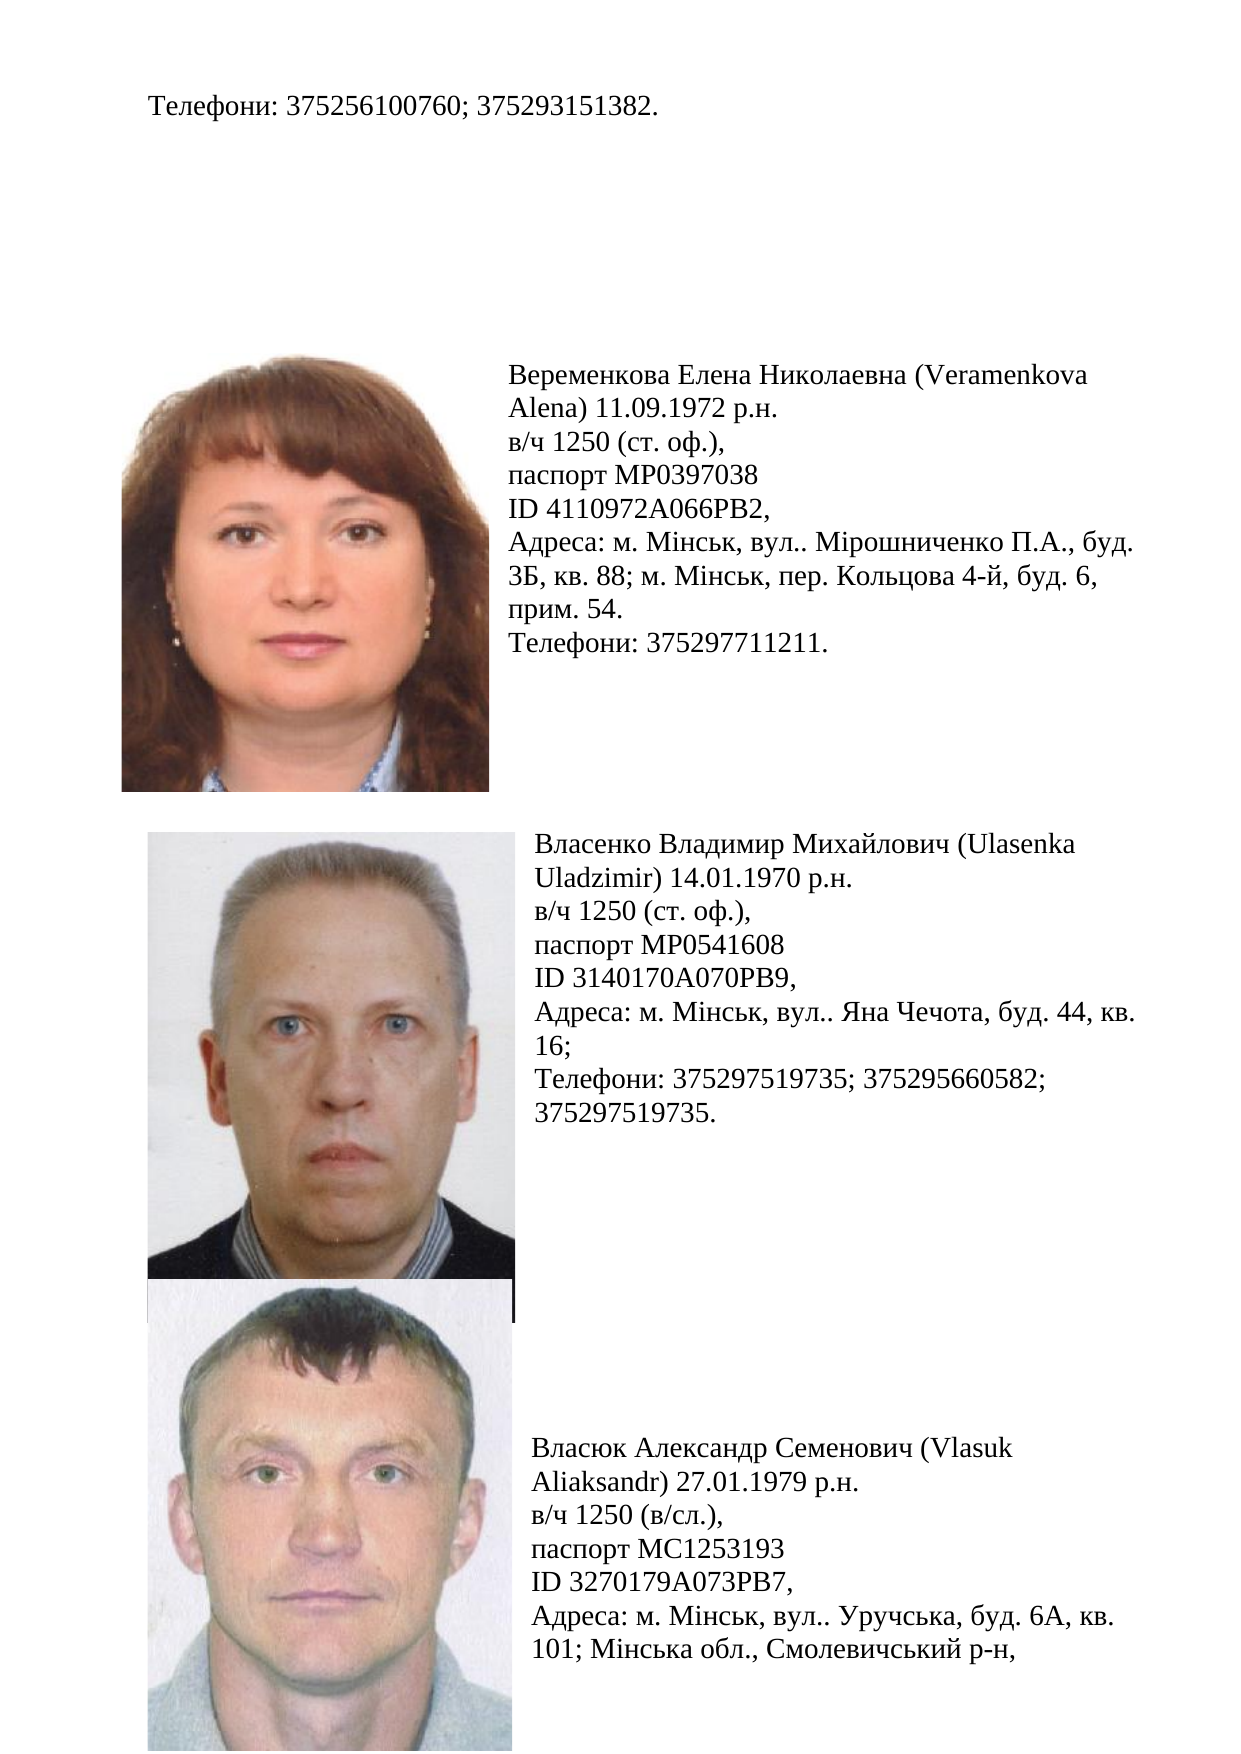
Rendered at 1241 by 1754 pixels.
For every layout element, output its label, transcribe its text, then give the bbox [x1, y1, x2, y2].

text в/ч 1250 (в/сл.), [513, 1497, 1152, 1531]
text в/ч 1250 (ст. оф.), [516, 893, 1152, 927]
text Власюк Александр Семенович (Vlasuk Aliaksandr) 27.01.1979 р.н. [513, 1430, 1152, 1497]
text паспорт МР0541608 [516, 927, 1152, 961]
text Телефони: 375297519735; 375295660582; 375297519735. [516, 1061, 1152, 1128]
text Телефони: 375297711211. [490, 625, 1152, 659]
text паспорт МР0397038 [490, 457, 1152, 491]
picture [121, 353, 490, 792]
text паспорт МС1253193 [513, 1531, 1152, 1564]
text ID 4110972А066РВ2, [490, 491, 1152, 524]
text Адреса: м. Мінськ, вул.. Яна Чечота, буд. 44, кв. 16; [516, 994, 1152, 1061]
text ID 3270179А073РВ7, [513, 1564, 1152, 1598]
text ID 3140170А070РВ9, [516, 961, 1152, 994]
text в/ч 1250 (ст. оф.), [490, 424, 1152, 457]
text Телефони: 375256100760; 375293151382. [148, 88, 1152, 122]
picture [147, 832, 516, 1751]
text Адреса: м. Мінськ, вул.. Мірошниченко П.А., буд. 3Б, кв. 88; м. Мінськ, пер. Кольцова 4-й, буд. 6, прим. 54. [490, 524, 1152, 625]
text Веременкова Елена Николаевна (Veramenkova Alena) 11.09.1972 р.н. [490, 357, 1152, 424]
text Власенко Владимир Михайлович (Ulasenka Uladzimir) 14.01.1970 р.н. [148, 826, 1152, 893]
